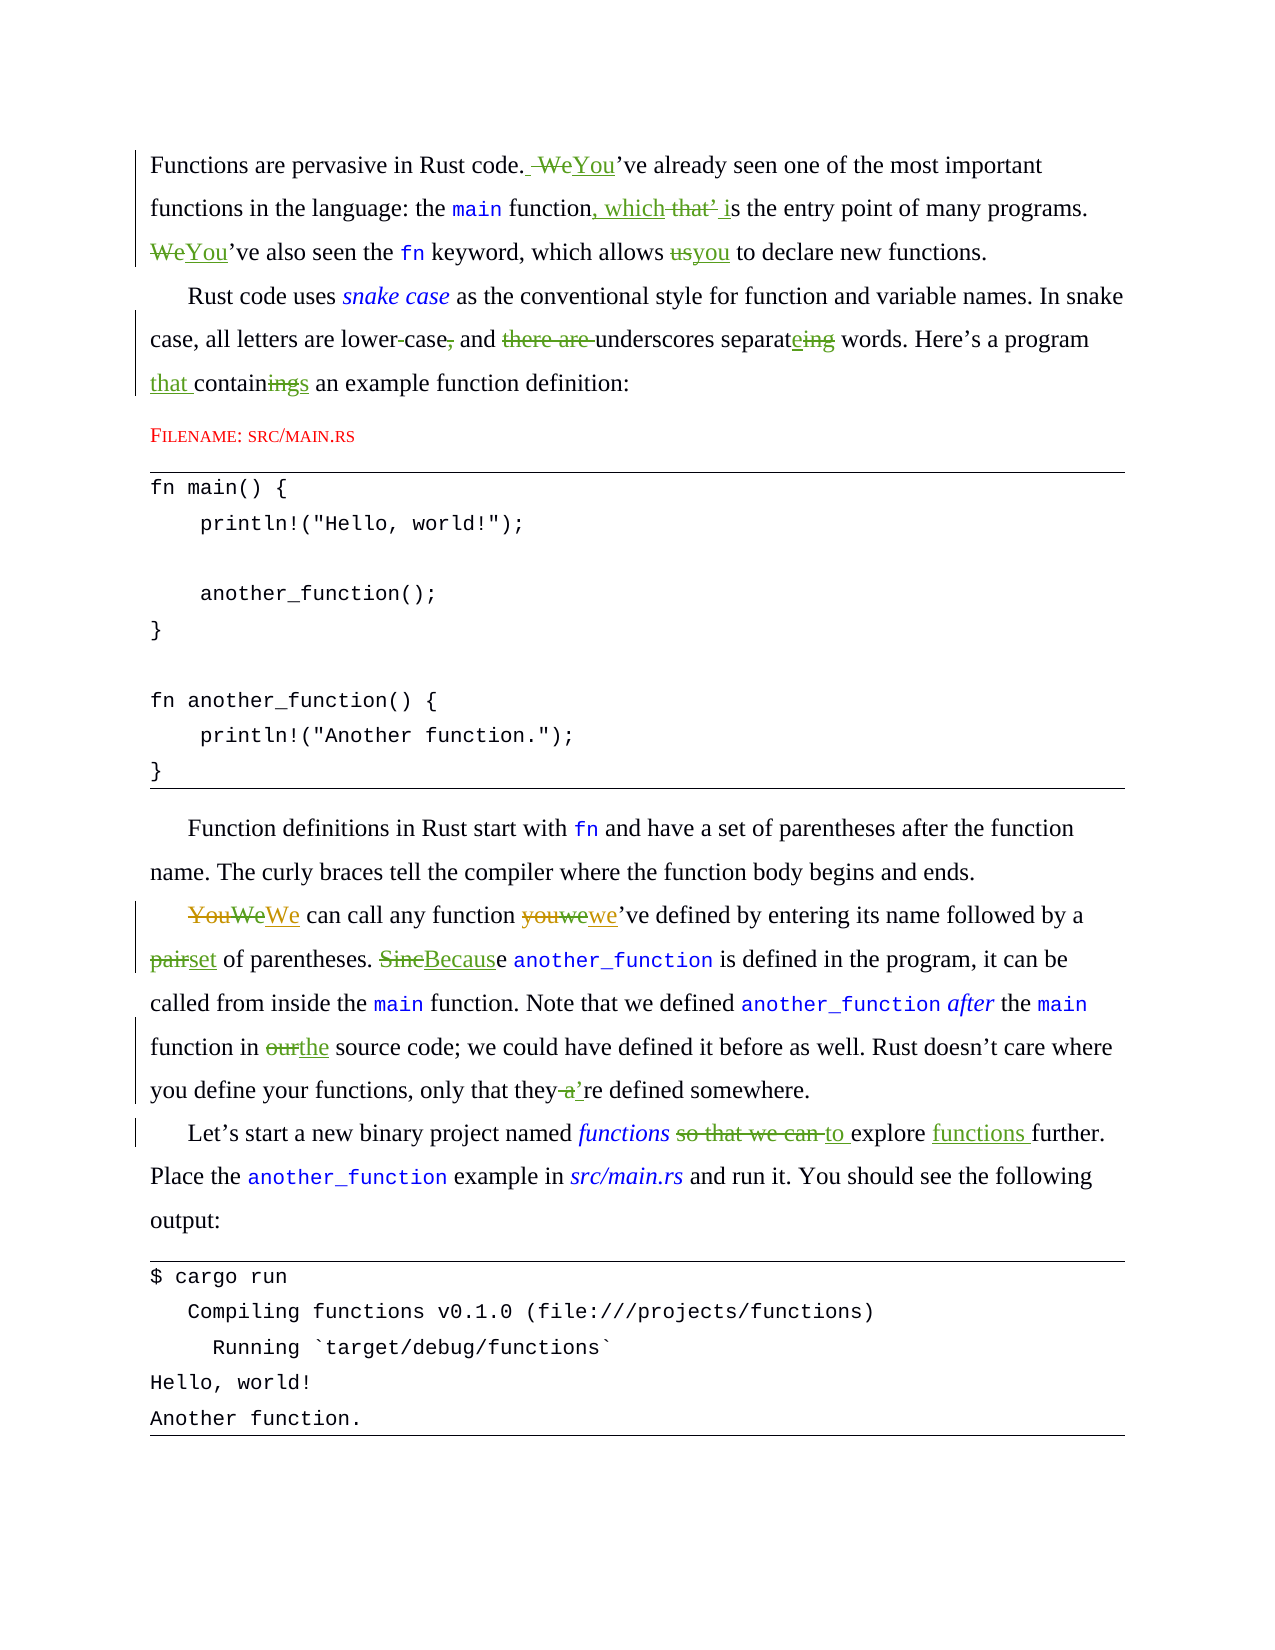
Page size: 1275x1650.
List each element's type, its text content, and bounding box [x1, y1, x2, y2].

text another_function(); [150, 583, 1125, 607]
text println!("Hello, world!"); [150, 512, 1125, 536]
text } [150, 619, 1125, 642]
text Another function. [150, 1407, 1125, 1435]
text Rust code uses snake case as the conventional style for function and variable names. In snake case, all letters are lowercase and underscores separat words. Here’s a program contain an example function definition: [150, 281, 1125, 396]
text can call any function ’ve defined by entering its name followed by a of parentheses. e another_function is defined in the program, it can be called from inside the main function. Note that we defined another_function after the main function in source code; we could have defined it before as well. Rust doesn’t care where you define your functions, only that theyre defined somewhere. [150, 901, 1125, 1103]
text println!("Another function."); [150, 725, 1125, 749]
text Let’s start a new binary project named functions explore further. Place the another_function example in src/main.rs and run it. You should see the following output: [150, 1118, 1125, 1234]
text $ cargo run [150, 1262, 1125, 1289]
text } [150, 760, 1125, 788]
text Functions are pervasive in Rust code.’ve already seen one of the most important functions in the language: the main functions the entry point of many programs. ’ve also seen the fn keyword, which allows to declare new functions. [150, 150, 1125, 267]
text Filename: src/main.rs [150, 423, 1125, 447]
text fn another_function() { [150, 689, 1125, 713]
text Hello, world! [150, 1372, 1125, 1396]
text Function definitions in Rust start with fn and have a set of parentheses after the function name. The curly braces tell the compiler where the function body begins and ends. [150, 813, 1125, 886]
text Compiling functions v0.1.0 (file:///projects/functions) [150, 1301, 1125, 1325]
text Running `target/debug/functions` [150, 1337, 1125, 1360]
text fn main() { [150, 473, 1125, 501]
